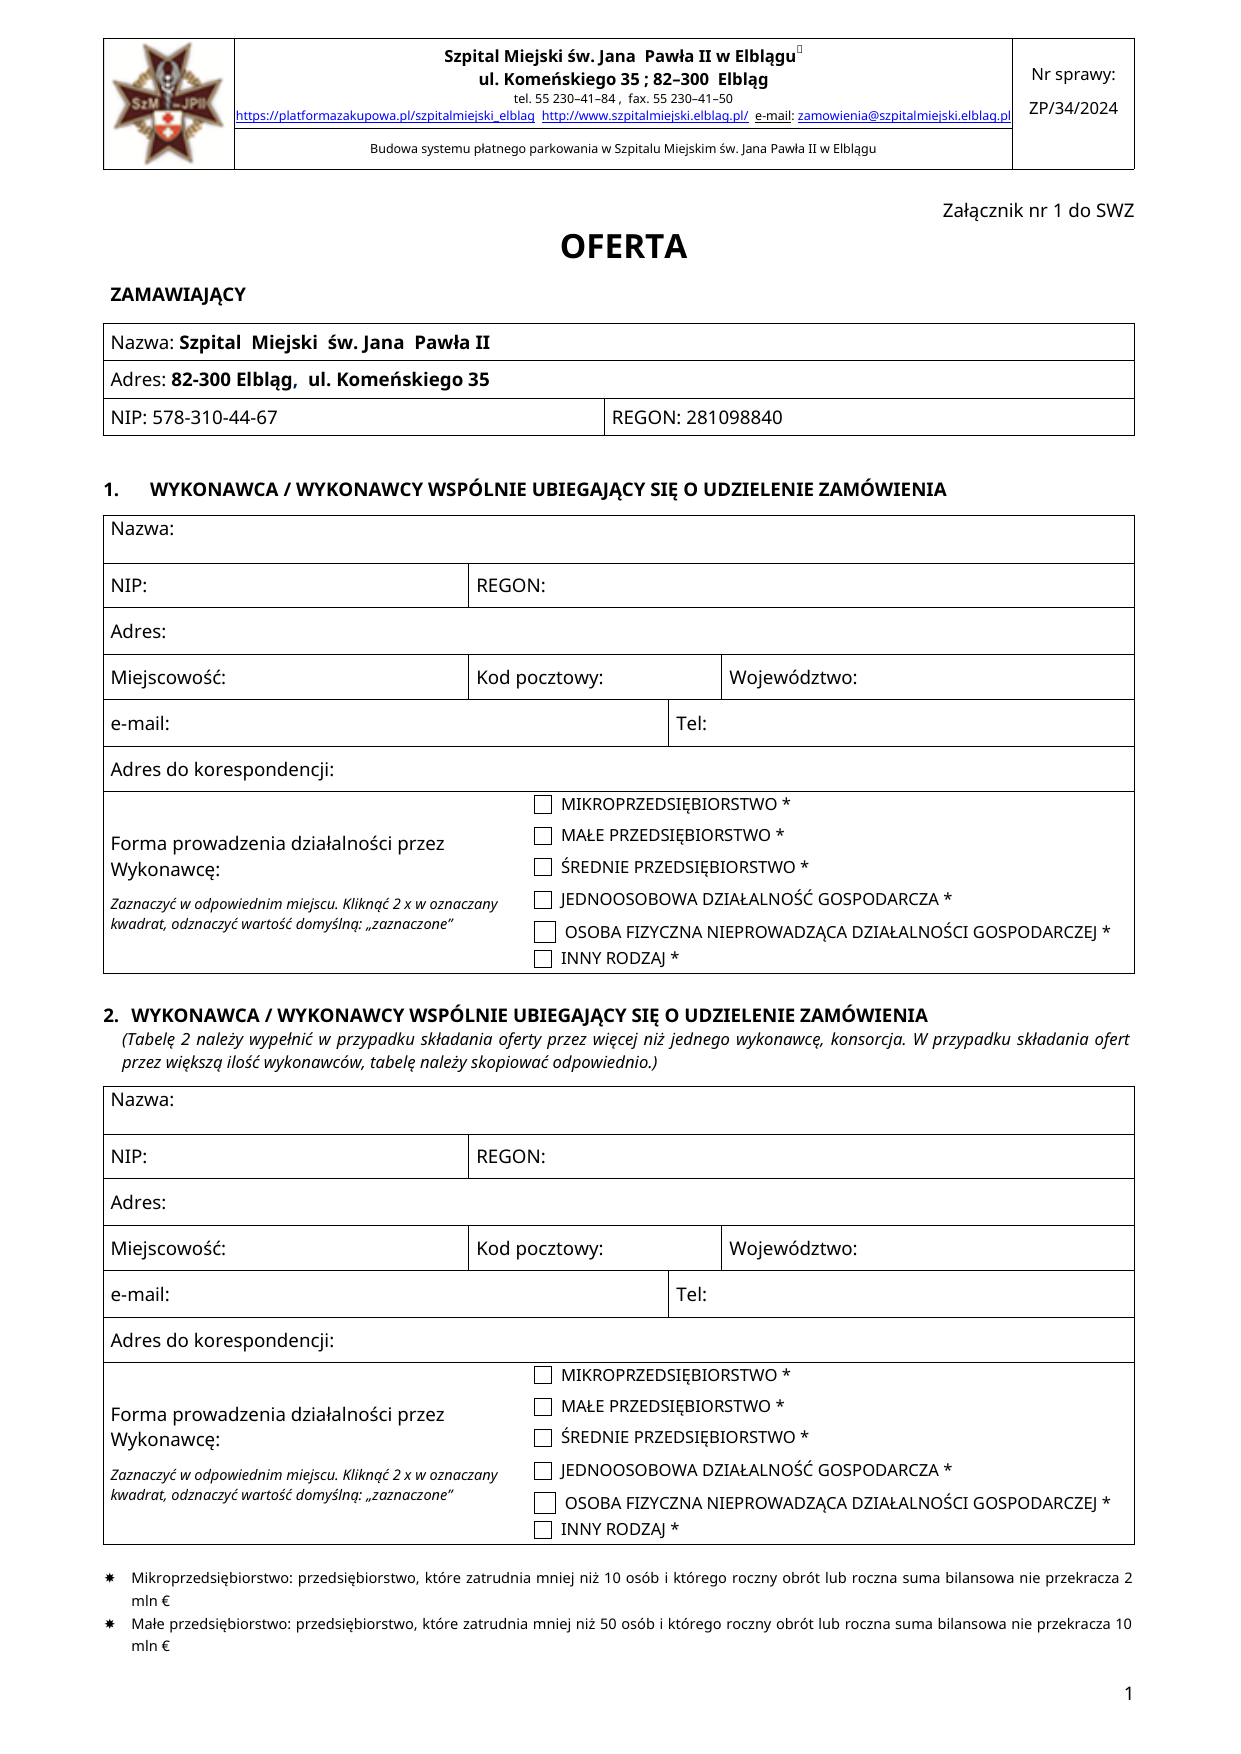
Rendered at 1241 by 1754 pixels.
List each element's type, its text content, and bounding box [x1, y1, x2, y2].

picture [104, 39, 234, 169]
table_cell Adres: [104, 608, 1134, 654]
table_cell Forma prowadzenia działalności przez Wykonawcę: Zaznaczyć w odpowiednim miejscu. Kliknąć 2 x w oznaczany kwadrat, odznaczyć wartość domyślną: „zaznaczone” [104, 1363, 526, 1544]
text Załącznik nr 1 do SWZ [862, 197, 1134, 223]
table_cell Tel: [669, 1271, 1134, 1317]
text OFERTA [112, 223, 1134, 268]
table_cell MIKROPRZEDSIĘBIORSTWO * MAŁE PRZEDSIĘBIORSTWO * ŚREDNIE PRZEDSIĘBIORSTWO * JEDNOOSOBOWA DZIAŁALNOŚĆ GOSPODARCZA * OSOBA FIZYCZNA NIEPROWADZĄCA DZIAŁALNOŚCI GOSPODARCZEJ * INNY RODZAJ * [526, 1363, 1134, 1544]
table_cell Miejscowość: [104, 1226, 468, 1270]
table_header ZAMAWIAJĄCY [103, 269, 1134, 323]
table_header Nazwa: [104, 516, 1134, 563]
picture [103, 170, 234, 176]
text (Tabelę 2 należy wypełnić w przypadku składania oferty przez więcej niż jednego wykonawcę, konsorcja. W przypadku składania ofert przez większą ilość wykonawców, tabelę należy skopiować odpowiednio.) [122, 1028, 1134, 1073]
list WYKONAWCA / WYKONAWCY WSPÓLNIE UBIEGAJĄCY SIĘ O UDZIELENIE ZAMÓWIENIA [103, 1002, 1134, 1028]
table_cell Kod pocztowy: [469, 655, 721, 699]
list Mikroprzedsiębiorstwo: przedsiębiorstwo, które zatrudnia mniej niż 10 osób i którego roczny obrót lub roczna suma bilansowa nie przekracza 2 mln € [103, 1568, 1134, 1611]
table_cell Kod pocztowy: [469, 1226, 721, 1270]
table_cell Miejscowość: [104, 655, 468, 699]
table_cell REGON: [469, 564, 1134, 607]
table_cell Adres: [104, 1179, 1134, 1224]
table_cell NIP: [104, 564, 468, 607]
list WYKONAWCA / WYKONAWCY WSPÓLNIE UBIEGAJĄCY SIĘ O UDZIELENIE ZAMÓWIENIA [103, 477, 1134, 502]
table_cell e-mail: [104, 1271, 668, 1317]
table_cell NIP: 578-310-44-67 [104, 399, 604, 435]
table_cell Województwo: [722, 1226, 1134, 1270]
table_cell Adres do korespondencji: [104, 1318, 1134, 1362]
table_cell Adres: 82-300 Elbląg, ul. Komeńskiego 35 [104, 361, 1134, 398]
list Małe przedsiębiorstwo: przedsiębiorstwo, które zatrudnia mniej niż 50 osób i którego roczny obrót lub roczna suma bilansowa nie przekracza 10 mln € [103, 1613, 1134, 1656]
table_cell Forma prowadzenia działalności przez Wykonawcę: Zaznaczyć w odpowiednim miejscu. Kliknąć 2 x w oznaczany kwadrat, odznaczyć wartość domyślną: „zaznaczone” [104, 792, 526, 973]
table_cell REGON: [469, 1135, 1134, 1178]
table_cell Województwo: [722, 655, 1134, 699]
table_cell MIKROPRZEDSIĘBIORSTWO * MAŁE PRZEDSIĘBIORSTWO * ŚREDNIE PRZEDSIĘBIORSTWO * JEDNOOSOBOWA DZIAŁALNOŚĆ GOSPODARCZA * OSOBA FIZYCZNA NIEPROWADZĄCA DZIAŁALNOŚCI GOSPODARCZEJ * INNY RODZAJ * [526, 792, 1134, 973]
table_cell Adres do korespondencji: [104, 747, 1134, 791]
table_cell REGON: 281098840 [605, 399, 1134, 435]
table_cell e-mail: [104, 700, 668, 746]
table_header Nazwa: [104, 1087, 1134, 1134]
table_cell NIP: [104, 1135, 468, 1178]
table_cell Nazwa: Szpital Miejski św. Jana Pawła II [104, 324, 1134, 360]
table_cell Tel: [669, 700, 1134, 746]
